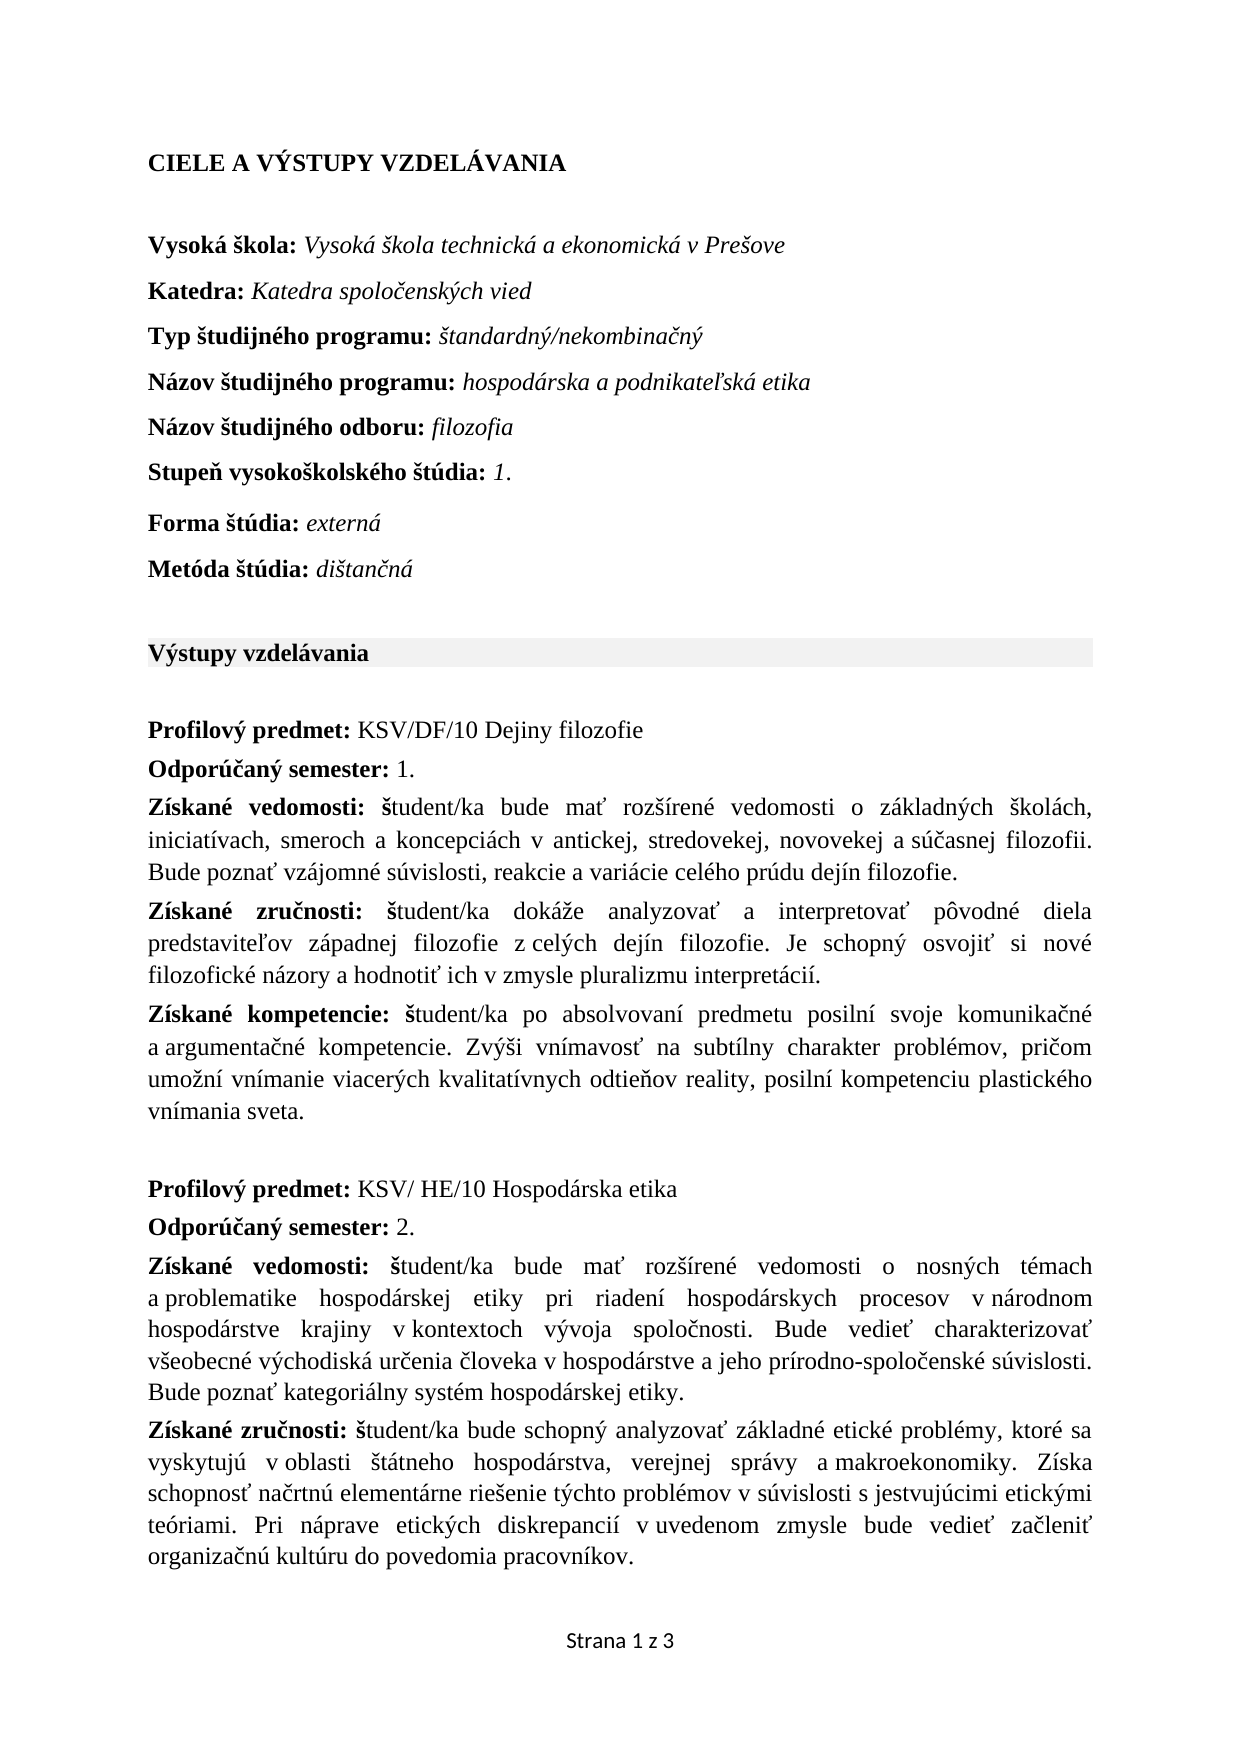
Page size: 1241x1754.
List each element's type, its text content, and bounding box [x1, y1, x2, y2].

text Získané vedomosti: študent/ka bude mať rozšírené vedomosti o základných školách, iniciatívach, smeroch a koncepciách v antickej, stredovekej, novovekej a súčasnej filozofii. Bude poznať vzájomné súvislosti, reakcie a variácie celého prúdu dejín filozofie. [148, 792, 1093, 886]
text Získané vedomosti: študent/ka bude mať rozšírené vedomosti o nosných témach a problematike hospodárskej etiky pri riadení hospodárskych procesov v národnom hospodárstve krajiny v kontextoch vývoja spoločnosti. Bude vedieť charakterizovať všeobecné východiská určenia človeka v hospodárstve a jeho prírodno-spoločenské súvislosti. Bude poznať kategoriálny systém hospodárskej etiky. [148, 1251, 1093, 1406]
text Odporúčaný semester: 2. [148, 1212, 1093, 1241]
text Získané zručnosti: študent/ka bude schopný analyzovať základné etické problémy, ktoré sa vyskytujú v oblasti štátneho hospodárstva, verejnej správy a makroekonomiky. Získa schopnosť načrtnú elementárne riešenie týchto problémov v súvislosti s jestvujúcimi etickými teóriami. Pri náprave etických diskrepancií v uvedenom zmysle bude vedieť začleniť organizačnú kultúru do povedomia pracovníkov. [148, 1415, 1093, 1570]
text Vysoká škola: Vysoká škola technická a ekonomická v Prešove [148, 230, 1093, 259]
text Profilový predmet: KSV/DF/10 Dejiny filozofie [148, 715, 1093, 744]
text Katedra: Katedra spoločenských vied [148, 276, 1093, 304]
text Názov študijného odboru: filozofia [148, 412, 1093, 441]
text Získané kompetencie: študent/ka po absolvovaní predmetu posilní svoje komunikačné a argumentačné kompetencie. Zvýši vnímavosť na subtílny charakter problémov, pričom umožní vnímanie viacerých kvalitatívnych odtieňov reality, posilní kompetenciu plastického vnímania sveta. [148, 999, 1093, 1125]
text Výstupy vzdelávania [148, 638, 1093, 667]
text Profilový predmet: KSV/ HE/10 Hospodárska etika [148, 1174, 1093, 1202]
text Typ študijného programu: štandardný/nekombinačný [148, 321, 1093, 350]
text Metóda štúdia: dištančná [148, 554, 1093, 582]
text Názov študijného programu: hospodárska a podnikateľská etika [148, 367, 1093, 395]
text Stupeň vysokoškolského štúdia: 1. [148, 457, 1093, 486]
text Odporúčaný semester: 1. [148, 754, 1093, 782]
text Získané zručnosti: študent/ka dokáže analyzovať a interpretovať pôvodné diela predstaviteľov západnej filozofie z celých dejín filozofie. Je schopný osvojiť si nové filozofické názory a hodnotiť ich v zmysle pluralizmu interpretácií. [148, 896, 1093, 989]
text Forma štúdia: externá [148, 508, 1093, 537]
text CIELE A VÝSTUPY VZDELÁVANIA [148, 148, 1093, 176]
